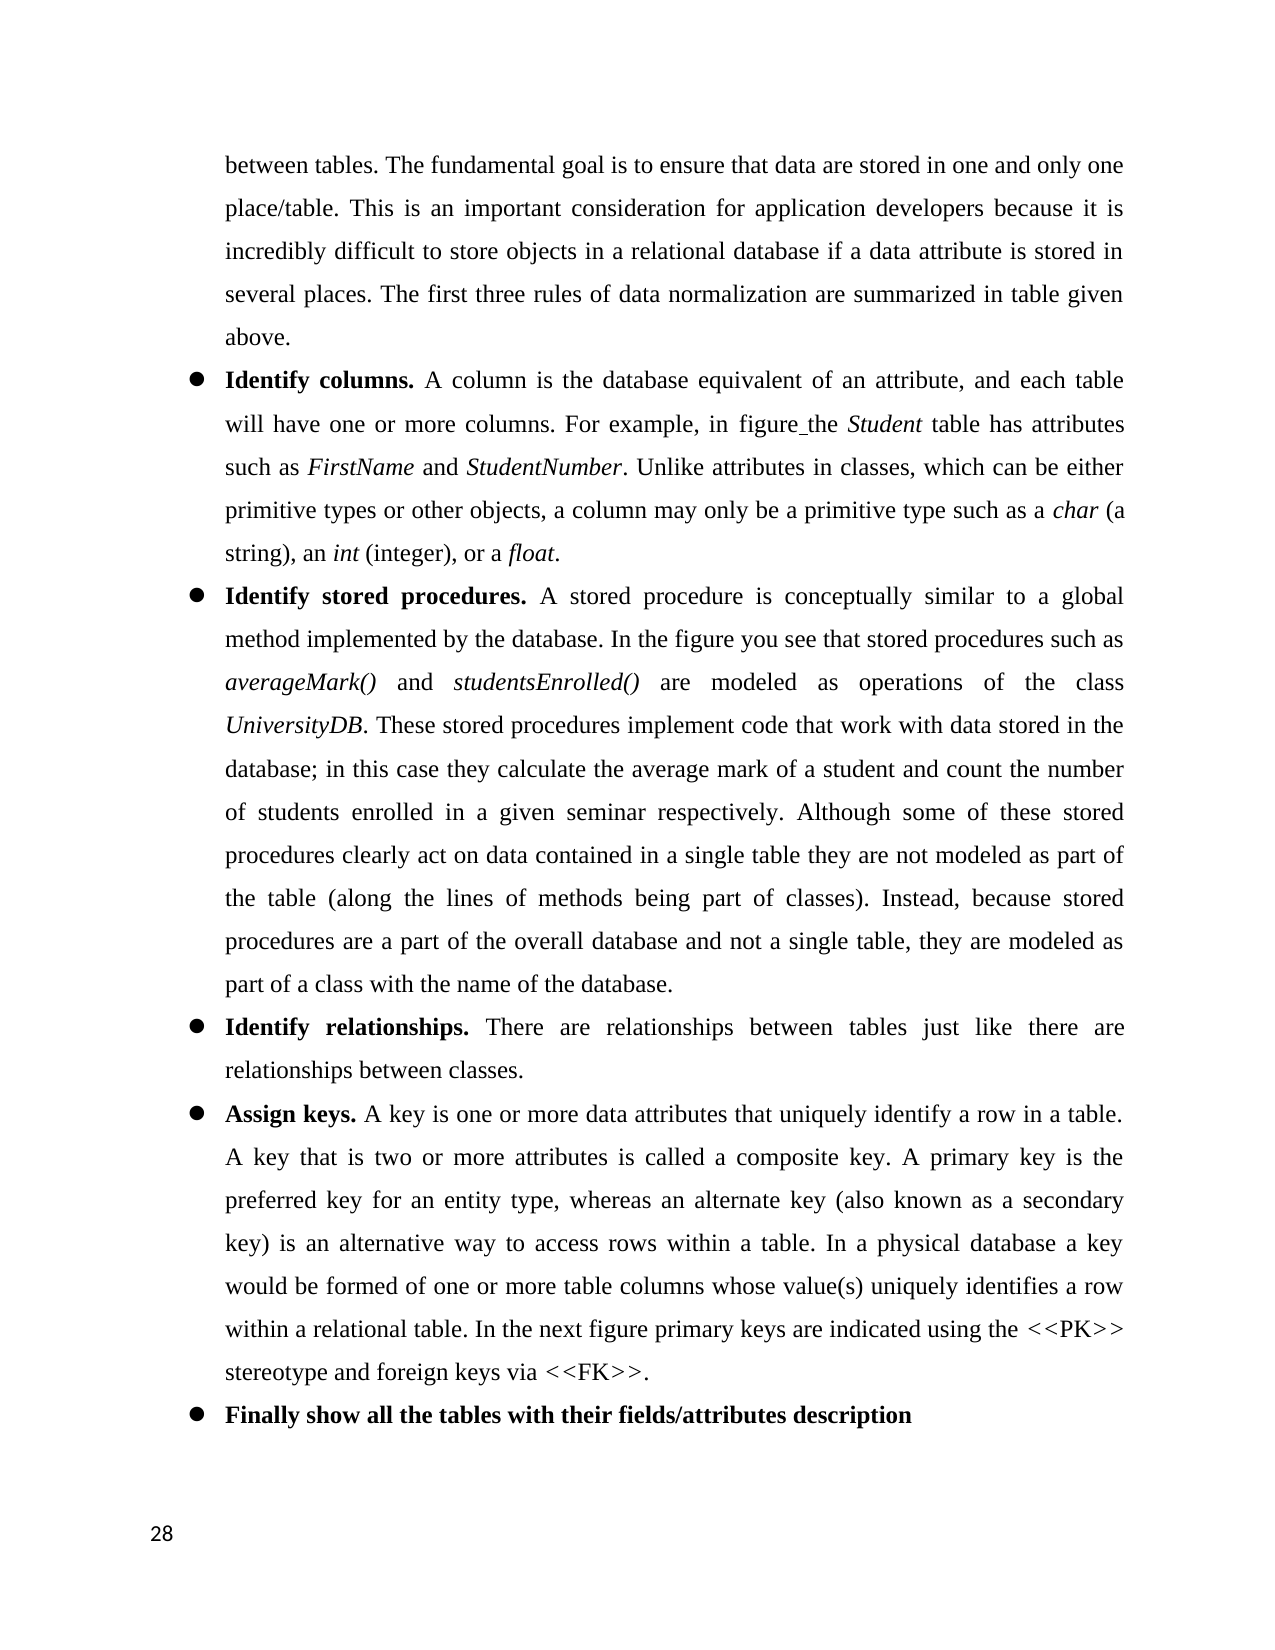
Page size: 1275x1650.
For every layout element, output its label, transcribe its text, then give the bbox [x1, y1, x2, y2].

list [187, 150, 1125, 351]
list Identify relationships. There are relationships between tables just like there are relationships between classes. [187, 1012, 1125, 1084]
list Assign keys. A key is one or more data attributes that uniquely identify a row in a table. A key that is two or more attributes is called a composite key. A primary key is the preferred key for an entity type, whereas an alternate key (also known as a secondary key) is an alternative way to access rows within a table. In a physical database a key would be formed of one or more table columns whose value(s) uniquely identifies a row within a relational table. In the next figure primary keys are indicated using the <<PK>> stereotype and foreign keys via <<FK>>. [187, 1099, 1125, 1386]
list Identify columns. A column is the database equivalent of an attribute, and each table will have one or more columns. For example, in figure the Student table has attributes such as FirstName and StudentNumber. Unlike attributes in classes, which can be either primitive types or other objects, a column may only be a primitive type such as a char (a string), an int (integer), or a float. [187, 366, 1125, 567]
list Identify stored procedures. A stored procedure is conceptually similar to a global method implemented by the database. In the figure you see that stored procedures such as averageMark() and studentsEnrolled() are modeled as operations of the class UniversityDB. These stored procedures implement code that work with data stored in the database; in this case they calculate the average mark of a student and count the number of students enrolled in a given seminar respectively. Although some of these stored procedures clearly act on data contained in a single table they are not modeled as part of the table (along the lines of methods being part of classes). Instead, because stored procedures are a part of the overall database and not a single table, they are modeled as part of a class with the name of the database. [187, 581, 1125, 998]
list Finally show all the tables with their fields/attributes description [187, 1401, 1125, 1429]
